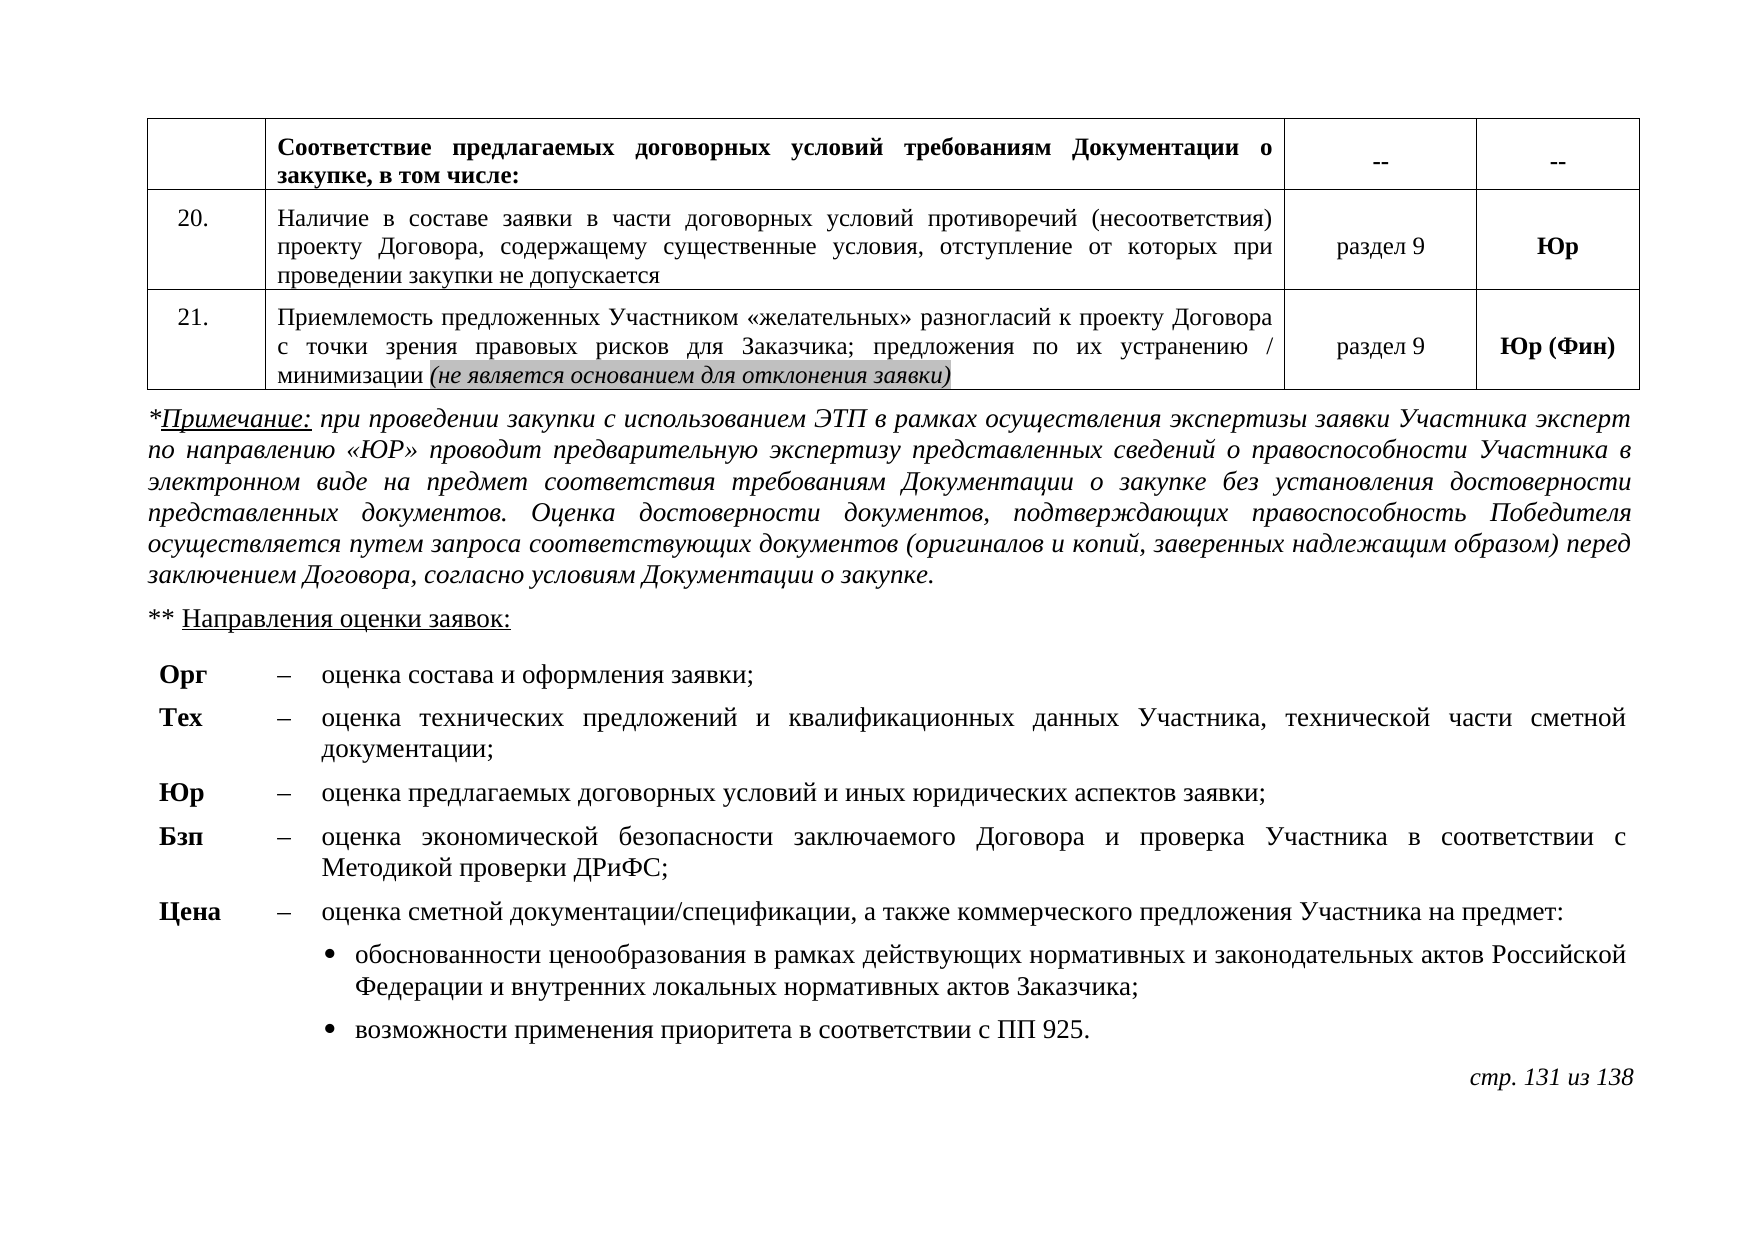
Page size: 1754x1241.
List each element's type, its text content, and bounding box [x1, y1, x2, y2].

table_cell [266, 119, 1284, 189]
text *Примечание: при проведении закупки с использованием ЭТП в рамках осуществления экспертизы заявки Участника эксперт по направлению «ЮР» проводит предварительную экспертизу представленных сведений о правоспособности Участника в электронном виде на предмет соответствия требованиям Документации о закупке без установления достоверности представленных документов. Оценка достоверности документов, подтверждающих правоспособность Победителя осуществляется путем запроса соответствующих документов (оригиналов и копий, заверенных надлежащим образом) перед заключением Договора, согласно условиям Документации о закупке. [148, 402, 1636, 589]
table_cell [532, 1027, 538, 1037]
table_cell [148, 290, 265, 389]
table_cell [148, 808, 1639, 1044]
text ** Направления оценки заявок: [148, 602, 1636, 633]
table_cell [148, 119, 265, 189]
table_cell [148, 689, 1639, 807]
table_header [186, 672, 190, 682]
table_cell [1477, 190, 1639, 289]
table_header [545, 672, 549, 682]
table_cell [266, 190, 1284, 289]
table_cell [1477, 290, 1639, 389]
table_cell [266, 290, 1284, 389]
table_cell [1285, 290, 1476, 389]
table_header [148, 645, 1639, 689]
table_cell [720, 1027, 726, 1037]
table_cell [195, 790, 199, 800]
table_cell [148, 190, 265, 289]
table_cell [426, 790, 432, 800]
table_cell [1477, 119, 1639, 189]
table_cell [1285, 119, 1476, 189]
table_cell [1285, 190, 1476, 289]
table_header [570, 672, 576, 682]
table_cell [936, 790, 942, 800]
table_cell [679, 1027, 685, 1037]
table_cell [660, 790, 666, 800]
